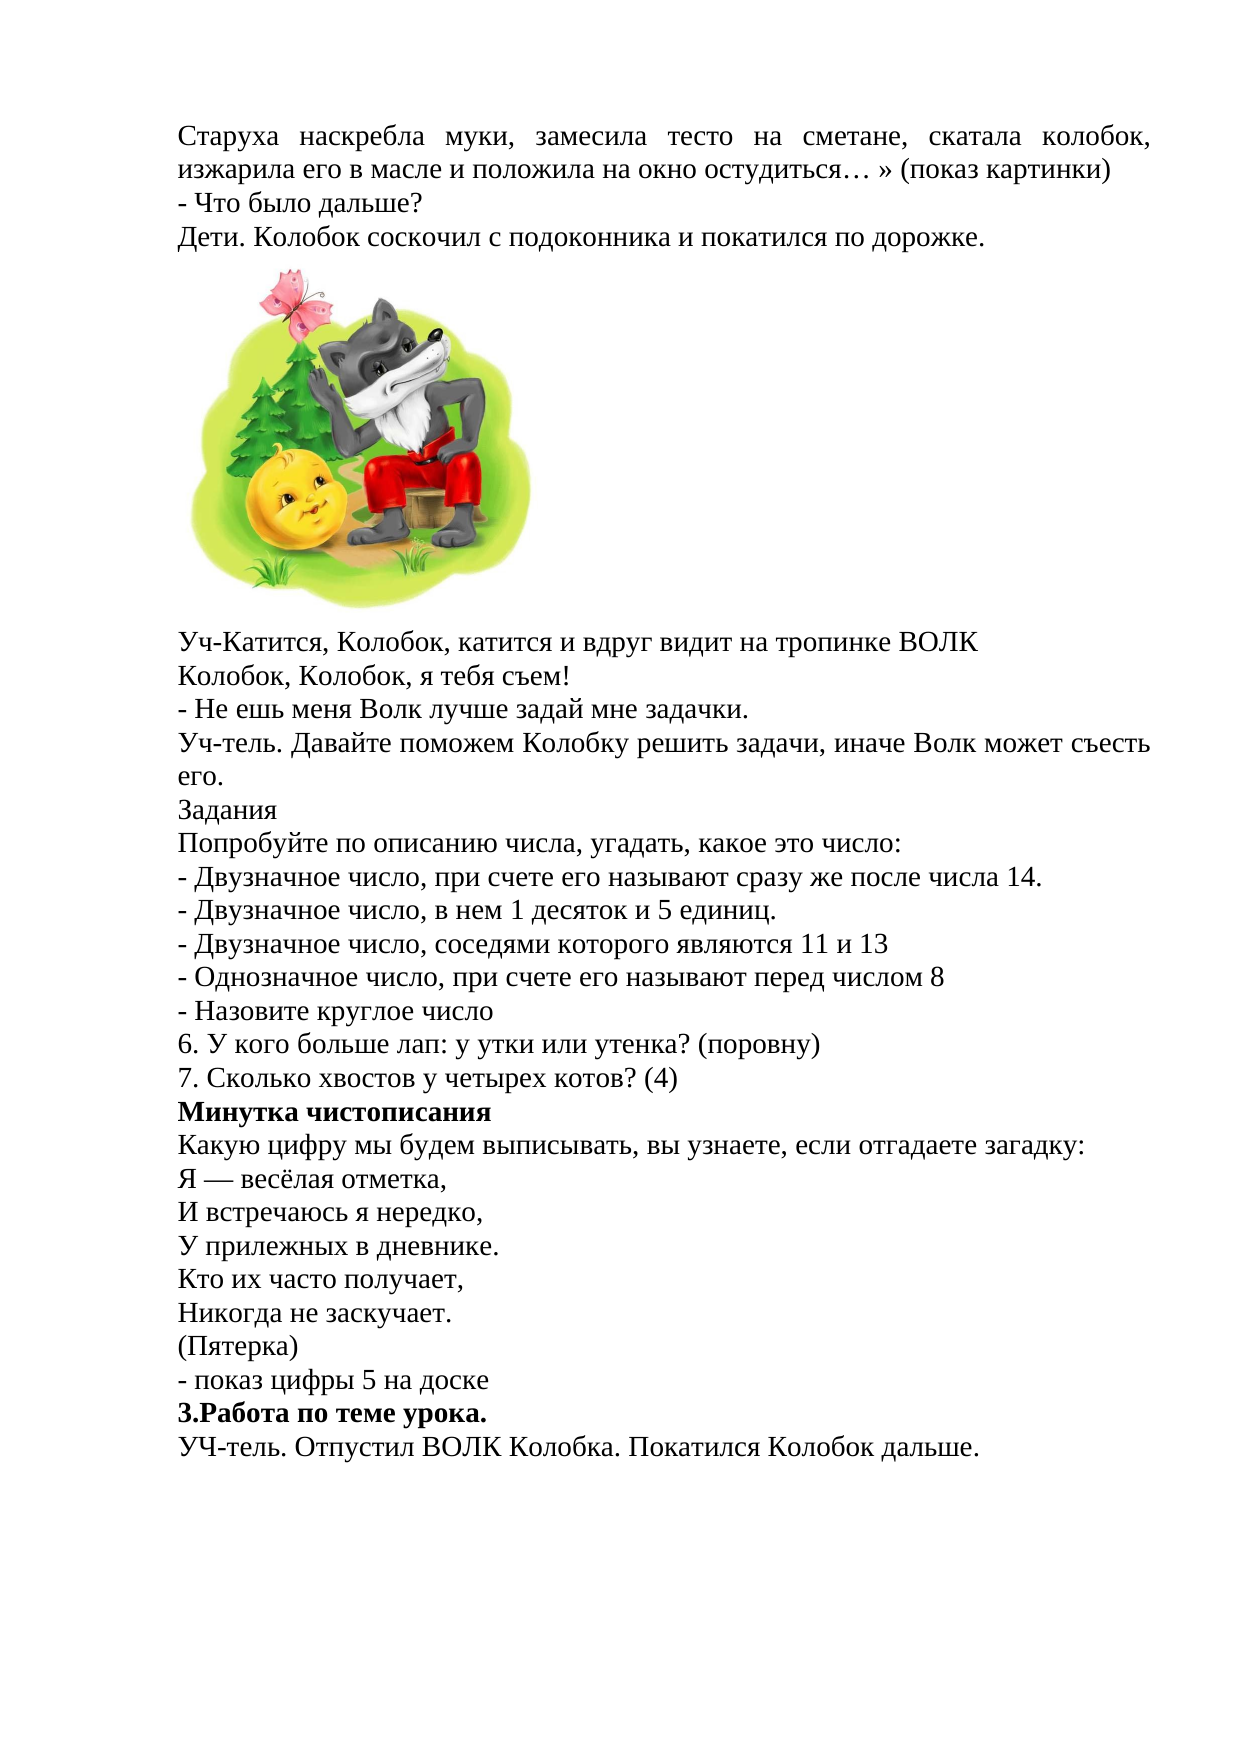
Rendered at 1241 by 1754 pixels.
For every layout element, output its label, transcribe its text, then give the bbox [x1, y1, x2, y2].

text Колобок, Колобок, я тебя съем! [177, 658, 1152, 691]
text - Однозначное число, при счете его называют перед числом 8 [177, 959, 1152, 993]
text - Двузначное число, соседями которого являются 11 и 13 [177, 926, 1152, 959]
text Я — весёлая отметка, [177, 1161, 1152, 1194]
text - Двузначное число, в нем 1 десяток и 5 единиц. [177, 892, 1152, 926]
text Задания [177, 792, 1152, 825]
text (Пятерка) [177, 1328, 1152, 1362]
picture [177, 252, 553, 625]
text - Назовите круглое число [177, 993, 1152, 1027]
text УЧ-тель. Отпустил ВОЛК Колобка. Покатился Колобок дальше. [177, 1429, 1152, 1463]
text Дети. Колобок соскочил с подоконника и покатился по дорожке. [177, 219, 1152, 252]
text - Двузначное число, при счете его называют сразу же после числа 14. [177, 859, 1152, 892]
text - Не ешь меня Волк лучше задай мне задачки. [177, 691, 1152, 725]
text - Что было дальше? [177, 185, 1152, 219]
text 6. У кого больше лап: у утки или утенка? (поровну) [177, 1027, 1152, 1060]
text Минутка чистописания [177, 1094, 1152, 1127]
text Уч-тель. Давайте поможем Колобку решить задачи, иначе Волк может съесть его. [177, 725, 1152, 792]
text Какую цифру мы будем выписывать, вы узнаете, если отгадаете загадку: [177, 1127, 1152, 1161]
text 7. Сколько хвостов у четырех котов? (4) [177, 1060, 1152, 1094]
text У прилежных в дневнике. [177, 1228, 1152, 1261]
text Никогда не заскучает. [177, 1295, 1152, 1328]
text Попробуйте по описанию числа, угадать, какое это число: [177, 825, 1152, 859]
text Старуха наскребла муки, замесила тесто на сметане, скатала колобок, изжарила его в масле и положила на окно остудиться… » (показ картинки) [177, 118, 1152, 185]
text 3.Работа по теме урока. [177, 1396, 1152, 1429]
text Уч-Катится, Колобок, катится и вдруг видит на тропинке ВОЛК [177, 624, 1152, 658]
text - показ цифры 5 на доске [177, 1362, 1152, 1396]
text Кто их часто получает, [177, 1261, 1152, 1295]
text И встречаюсь я нередко, [177, 1194, 1152, 1228]
